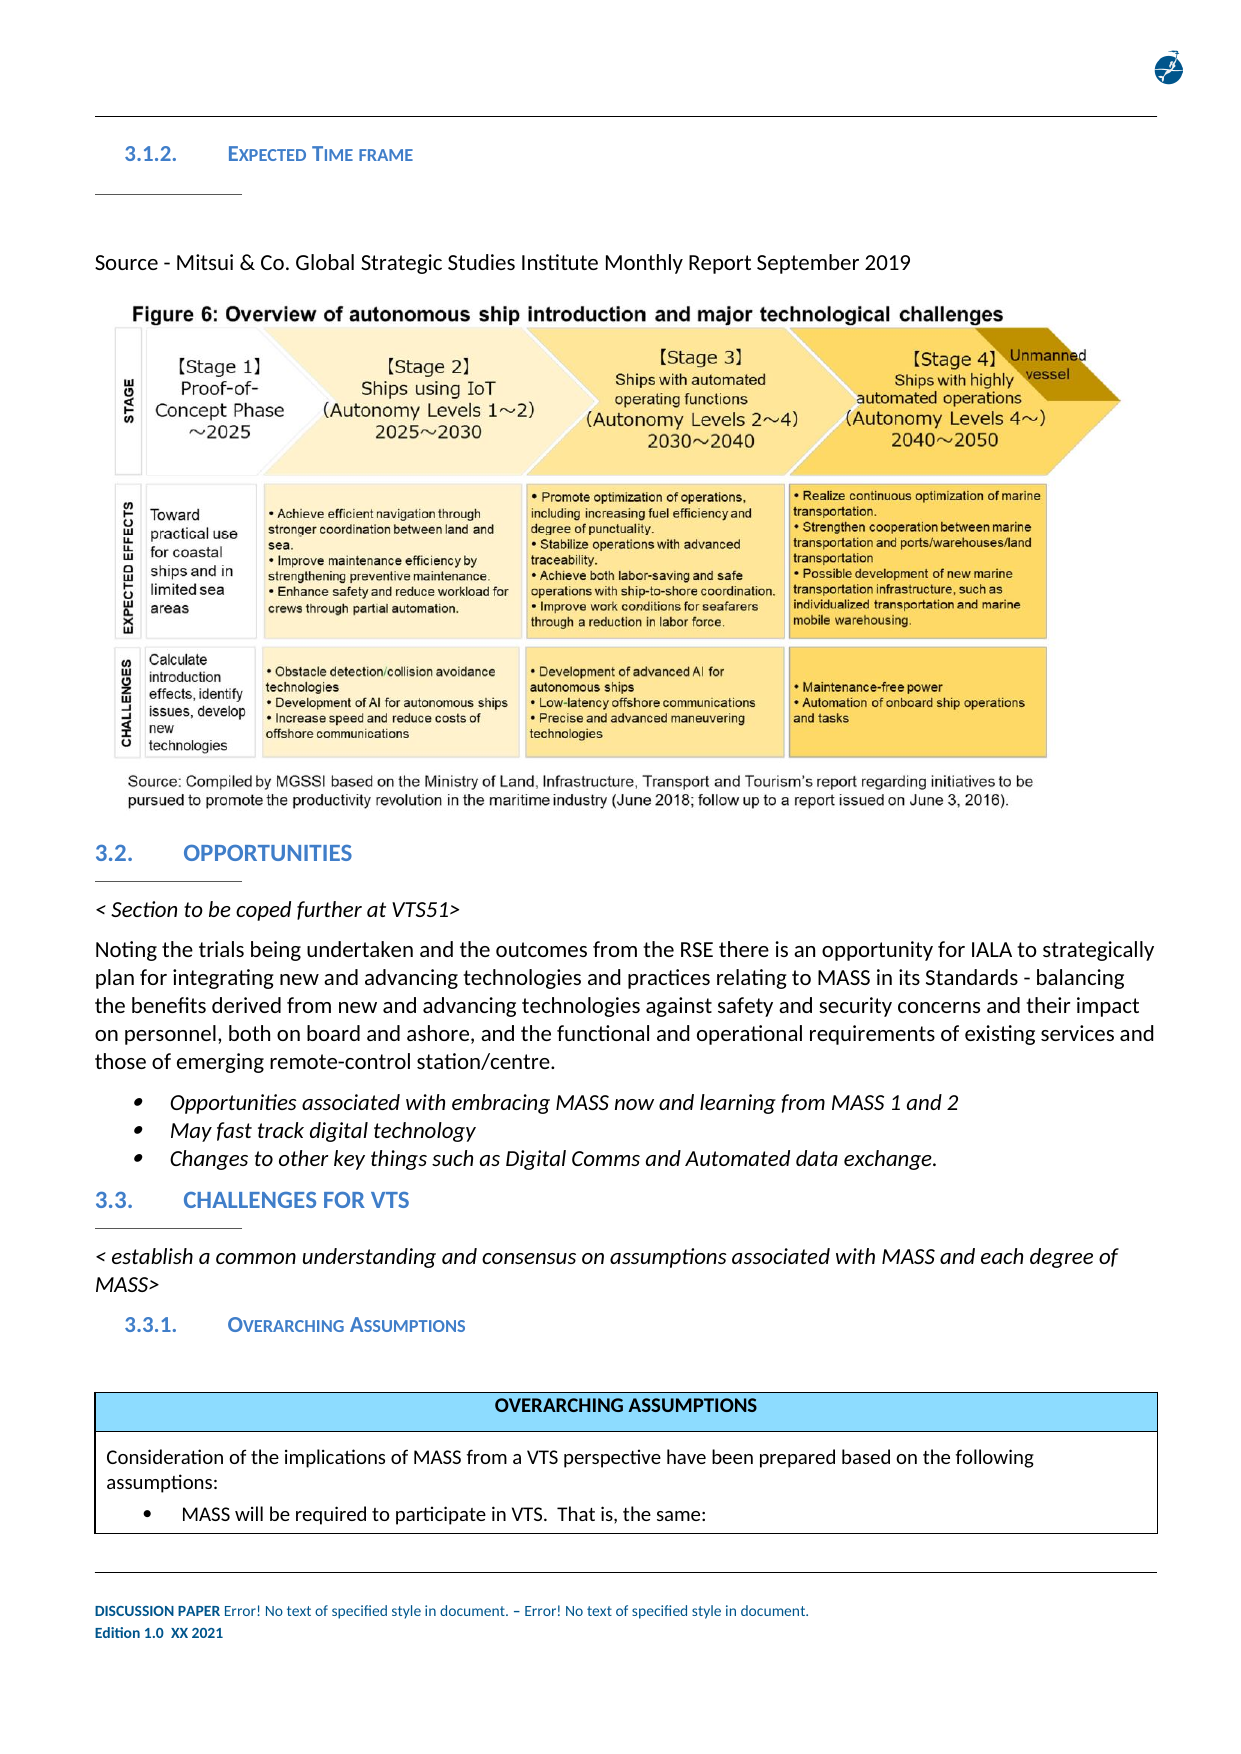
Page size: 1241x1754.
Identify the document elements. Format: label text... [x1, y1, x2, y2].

picture [94, 288, 1158, 825]
text < establish a common understanding and consensus on assumptions associated with MASS and each degree of MASS> [94, 1242, 1157, 1298]
table_header OVERARCHING ASSUMPTIONS [96, 1393, 1157, 1431]
list Opportunities associated with embracing MASS now and learning from MASS 1 and 2 [132, 1088, 1157, 1116]
list May fast track digital technology [132, 1116, 1157, 1144]
text Source - Mitsui & Co. Global Strategic Studies Institute Monthly Report September 2019 [94, 248, 1157, 276]
subtitle Opportunities [94, 837, 1157, 868]
list Changes to other key things such as Digital Comms and Automated data exchange. [132, 1144, 1157, 1172]
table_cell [96, 1432, 1157, 1533]
picture [1123, 0, 1241, 119]
subtitle Challenges for VTS [94, 1184, 1157, 1215]
subtitle Expected Time frame [124, 139, 1157, 168]
text < Section to be coped further at VTS51> [94, 895, 1157, 923]
text Noting the trials being undertaken and the outcomes from the RSE there is an opportunity for IALA to strategically plan for integrating new and advancing technologies and practices relating to MASS in its Standards - balancing the benefits derived from new and advancing technologies against safety and security concerns and their impact on personnel, both on board and ashore, and the functional and operational requirements of existing services and those of emerging remote-control station/centre. [94, 935, 1157, 1075]
subtitle Overarching Assumptions [124, 1311, 1157, 1338]
